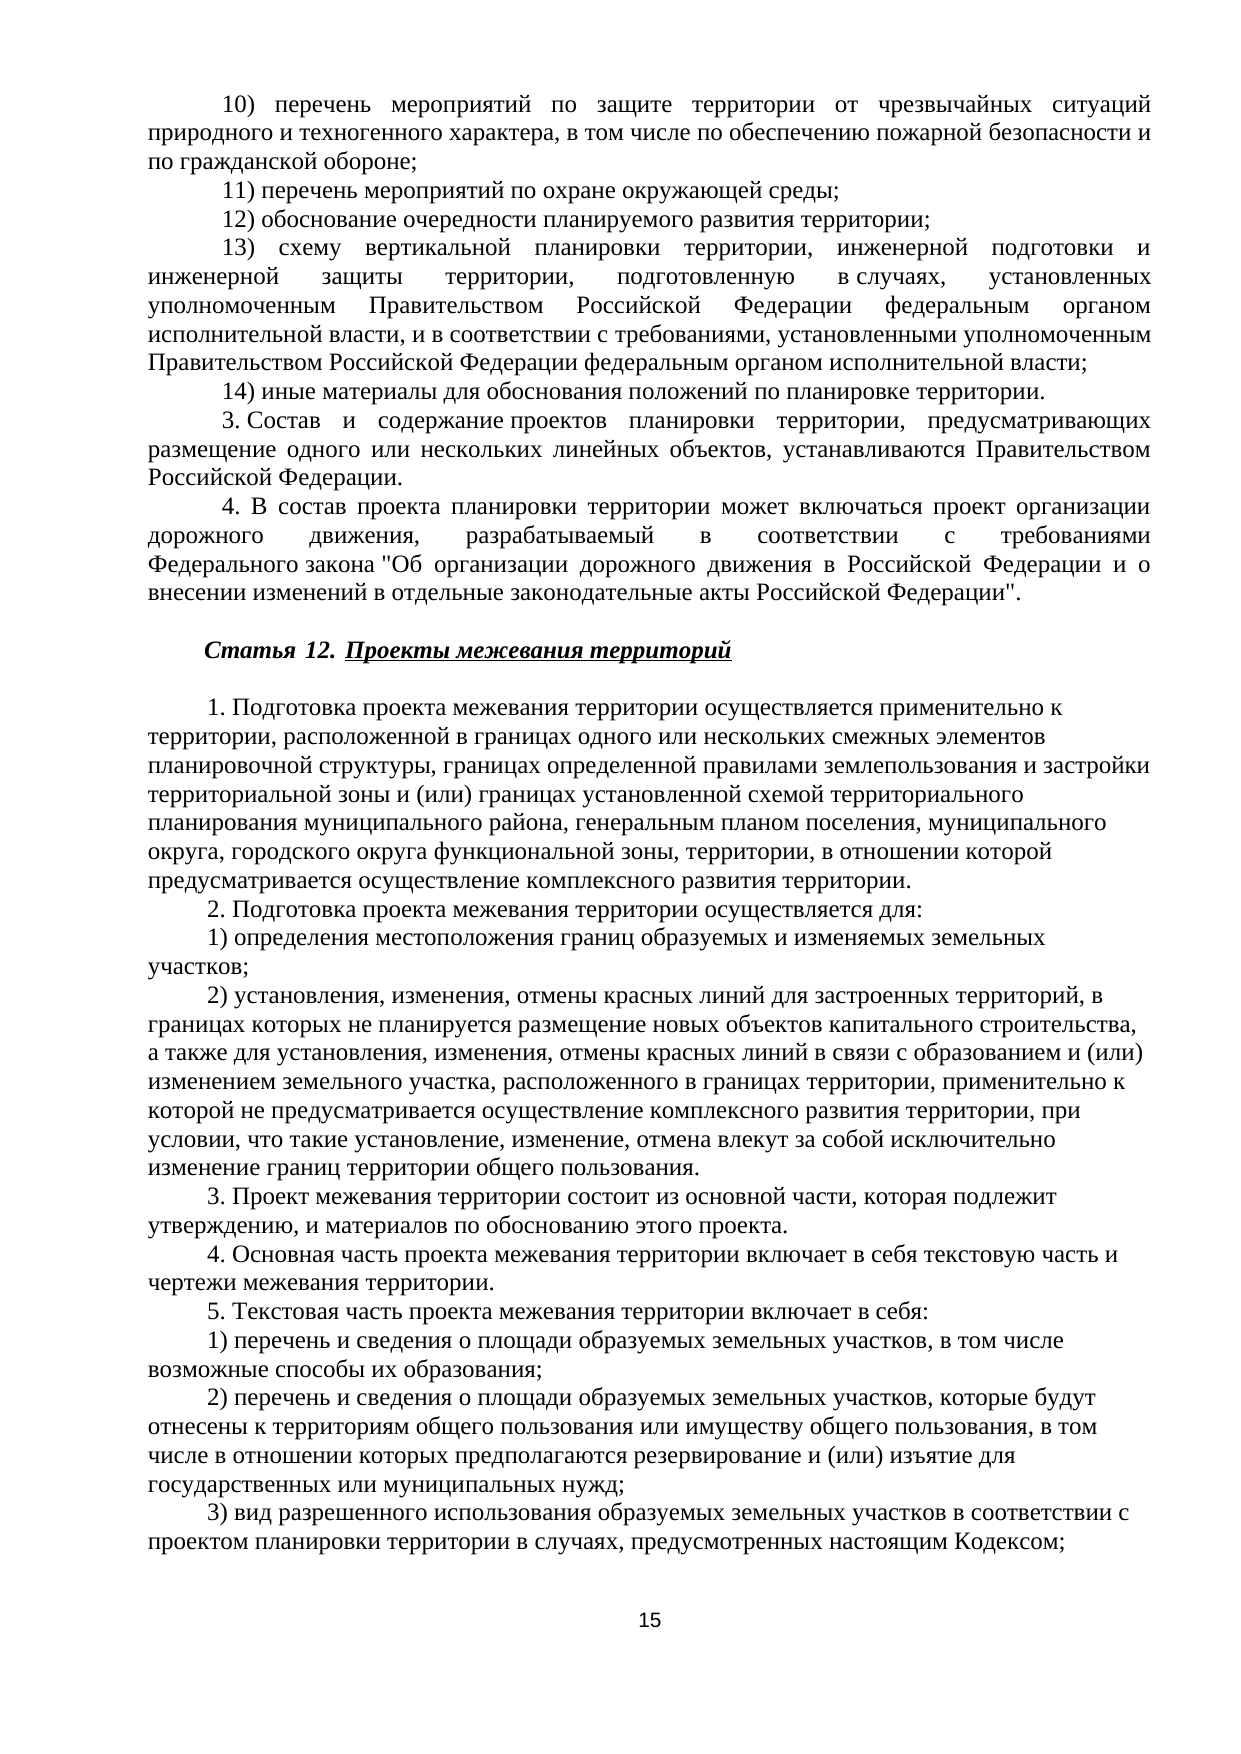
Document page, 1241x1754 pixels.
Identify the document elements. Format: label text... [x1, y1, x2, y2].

text 1) определения местоположения границ образуемых и изменяемых земельных участков; [148, 922, 1152, 980]
text 2) перечень и сведения о площади образуемых земельных участков, которые будут отнесены к территориям общего пользования или имуществу общего пользования, в том числе в отношении которых предполагаются резервирование и (или) изъятие для государственных или муниципальных нужд; [148, 1382, 1152, 1497]
text 3) вид разрешенного использования образуемых земельных участков в соответствии с проектом планировки территории в случаях, предусмотренных настоящим Кодексом; [148, 1497, 1152, 1555]
text 14) иные материалы для обоснования положений по планировке территории. [148, 376, 1152, 405]
text 1. Подготовка проекта межевания территории осуществляется применительно к территории, расположенной в границах одного или нескольких смежных элементов планировочной структуры, границах определенной правилами землепользования и застройки территориальной зоны и (или) границах установленной схемой территориального планирования муниципального района, генеральным планом поселения, муниципального округа, городского округа функциональной зоны, территории, в отношении которой предусматривается осуществление комплексного развития территории. [148, 692, 1152, 894]
text 10) перечень мероприятий по защите территории от чрезвычайных ситуаций природного и техногенного характера, в том числе по обеспечению пожарной безопасности и по гражданской обороне; [148, 89, 1152, 175]
text 13) схему вертикальной планировки территории, инженерной подготовки и инженерной защиты территории, подготовленную в случаях, установленных уполномоченным Правительством Российской Федерации федеральным органом исполнительной власти, и в соответствии с требованиями, установленными уполномоченным Правительством Российской Федерации федеральным органом исполнительной власти; [148, 232, 1152, 376]
text 11) перечень мероприятий по охране окружающей среды; [148, 175, 1152, 204]
text 4. Основная часть проекта межевания территории включает в себя текстовую часть и чертежи межевания территории. [148, 1239, 1152, 1296]
text 2. Подготовка проекта межевания территории осуществляется для: [148, 894, 1152, 922]
text 4. В состав проекта планировки территории может включаться проект организации дорожного движения, разрабатываемый в соответствии с требованиями Федерального закона "Об организации дорожного движения в Российской Федерации и о внесении изменений в отдельные законодательные акты Российской Федерации". [148, 491, 1152, 606]
text Статья 12. Проекты межевания территорий [148, 635, 1152, 664]
text 3. Состав и содержание проектов планировки территории, предусматривающих размещение одного или нескольких линейных объектов, устанавливаются Правительством Российской Федерации. [148, 405, 1152, 491]
text 5. Текстовая часть проекта межевания территории включает в себя: [148, 1296, 1152, 1325]
text 1) перечень и сведения о площади образуемых земельных участков, в том числе возможные способы их образования; [148, 1325, 1152, 1382]
text 3. Проект межевания территории состоит из основной части, которая подлежит утверждению, и материалов по обоснованию этого проекта. [148, 1181, 1152, 1239]
text 2) установления, изменения, отмены красных линий для застроенных территорий, в границах которых не планируется размещение новых объектов капитального строительства, а также для установления, изменения, отмены красных линий в связи с образованием и (или) изменением земельного участка, расположенного в границах территории, применительно к которой не предусматривается осуществление комплексного развития территории, при условии, что такие установление, изменение, отмена влекут за собой исключительно изменение границ территории общего пользования. [148, 980, 1152, 1181]
text 12) обоснование очередности планируемого развития территории; [148, 204, 1152, 232]
